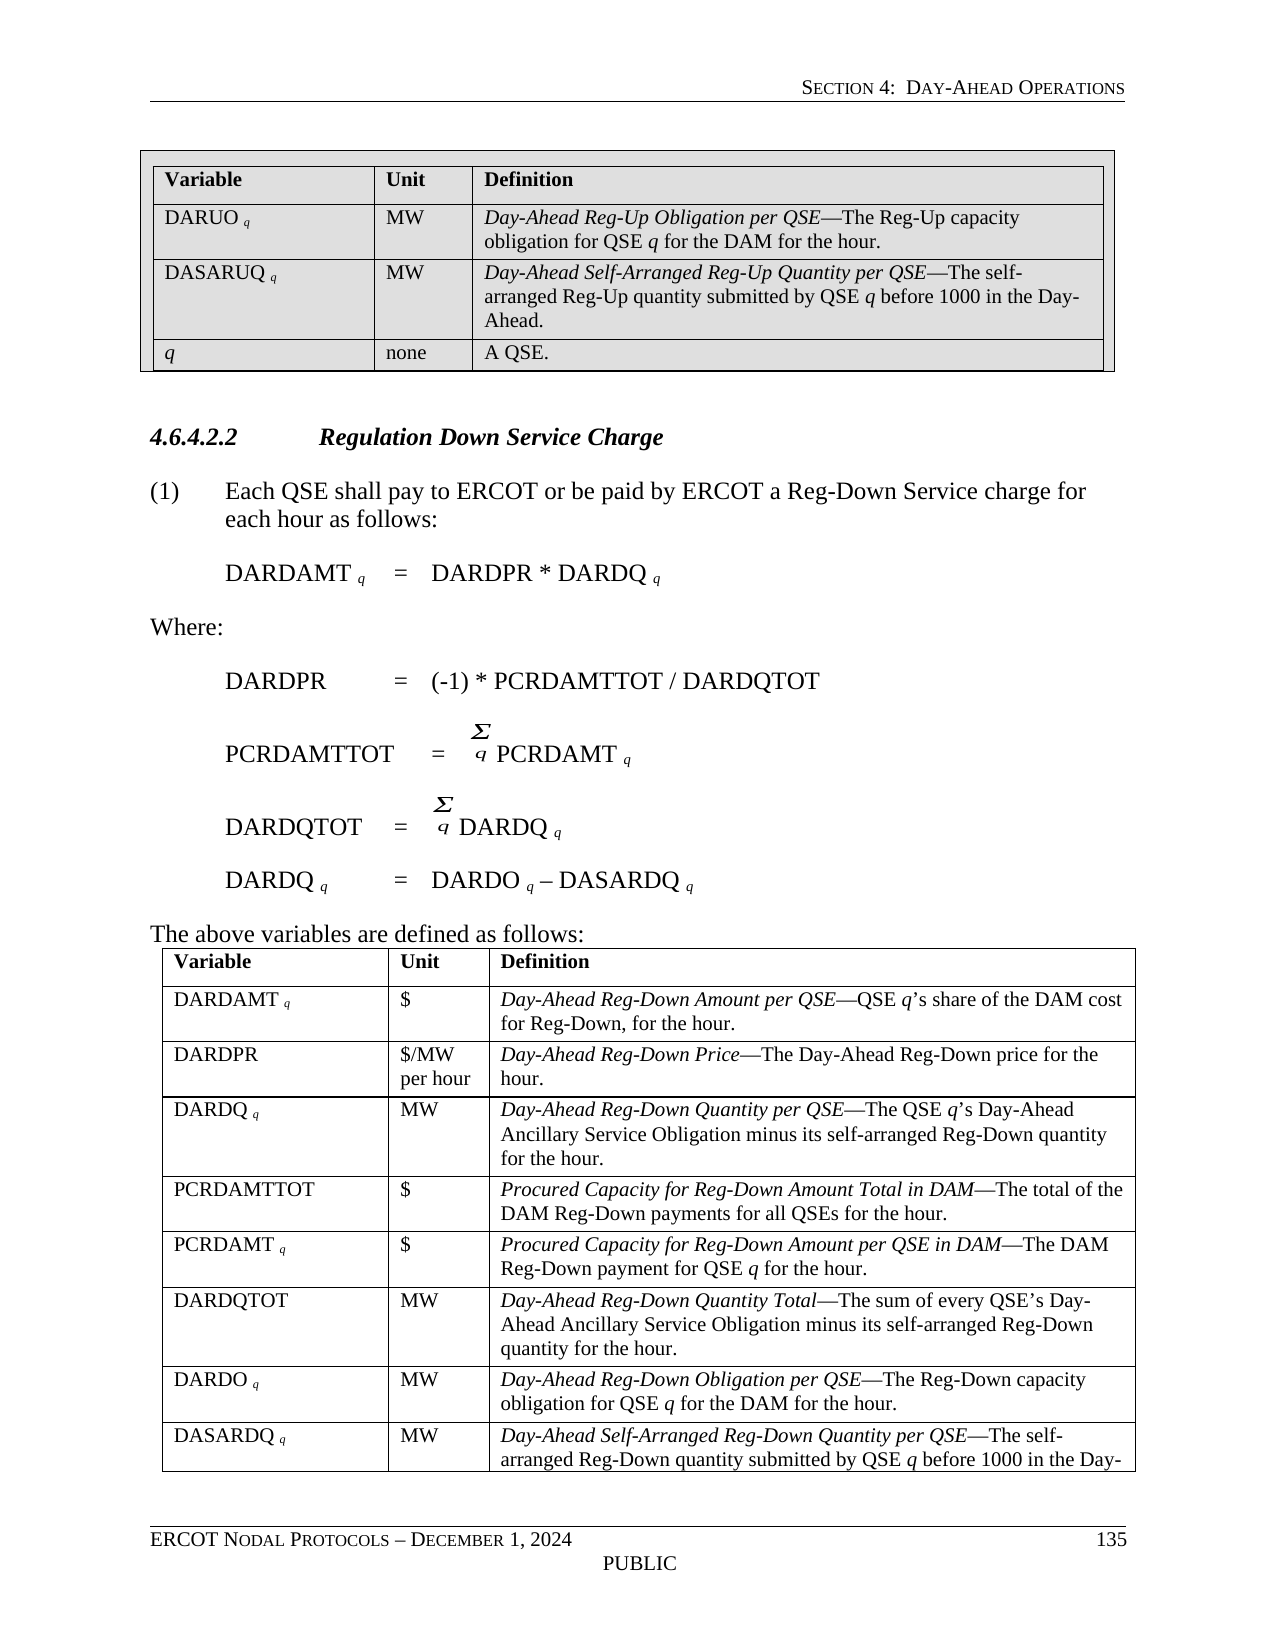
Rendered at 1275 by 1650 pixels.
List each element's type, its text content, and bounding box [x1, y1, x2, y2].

text DARDQ q = DARDO q – DASARDQ q [225, 865, 1125, 894]
table_cell Day-Ahead Reg-Down Price—The Day-Ahead Reg-Down price for the hour. [490, 1042, 1135, 1096]
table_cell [490, 1423, 1135, 1471]
table_cell Day-Ahead Reg-Down Quantity Total—The sum of every QSE’s Day-Ahead Ancillary Service Obligation minus its self-arranged Reg-Down quantity for the hour. [490, 1288, 1135, 1366]
table_header Variable [163, 949, 388, 986]
table_cell $/MW per hour [389, 1042, 489, 1096]
table_cell Day-Ahead Reg-Down Obligation per QSE—The Reg-Down capacity obligation for QSE q for the DAM for the hour. [490, 1367, 1135, 1422]
table_cell Procured Capacity for Reg-Down Amount Total in DAM—The total of the DAM Reg-Down payments for all QSEs for the hour. [490, 1177, 1135, 1231]
table_cell MW [389, 1288, 489, 1366]
text PCRDAMTTOT = PCRDAMT q [225, 719, 1125, 767]
table_cell MW [389, 1098, 489, 1176]
table_header Unit [389, 949, 489, 986]
table_cell DARDQTOT [163, 1288, 388, 1366]
table_cell PCRDAMTTOT [163, 1177, 388, 1231]
table_header Definition [490, 949, 1135, 986]
table_cell MW [389, 1423, 489, 1471]
text DARDQTOT = DARDQ q [225, 792, 1125, 840]
text (1) Each QSE shall pay to ERCOT or be paid by ERCOT a Reg-Down Service charge for each hour as follows: [150, 476, 1125, 533]
table_cell DARDAMT q [163, 987, 388, 1041]
table_cell DARDO q [163, 1367, 388, 1422]
table_cell $ [389, 1177, 489, 1231]
table_cell Day-Ahead Reg-Down Amount per QSE—QSE q’s share of the DAM cost for Reg-Down, for the hour. [490, 987, 1135, 1041]
table_cell DARDQ q [163, 1098, 388, 1176]
text The above variables are defined as follows: [150, 919, 1125, 948]
text DARDAMT q = DARDPR * DARDQ q [225, 558, 1125, 587]
table_cell MW [389, 1367, 489, 1422]
table_cell Procured Capacity for Reg-Down Amount per QSE in DAM—The DAM Reg-Down payment for QSE q for the hour. [490, 1232, 1135, 1287]
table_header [141, 151, 1114, 371]
table_cell DARDPR [163, 1042, 388, 1096]
text 4.6.4.2.2 Regulation Down Service Charge [150, 422, 1125, 451]
table_cell $ [389, 1232, 489, 1287]
table_cell Day-Ahead Reg-Down Quantity per QSE—The QSE q’s Day-Ahead Ancillary Service Obligation minus its self-arranged Reg-Down quantity for the hour. [490, 1098, 1135, 1176]
table_cell PCRDAMT q [163, 1232, 388, 1287]
table_cell DASARDQ q [163, 1423, 388, 1471]
text Where: [150, 612, 1125, 641]
text DARDPR = (-1) * PCRDAMTTOT / DARDQTOT [225, 666, 1125, 694]
table_cell $ [389, 987, 489, 1041]
